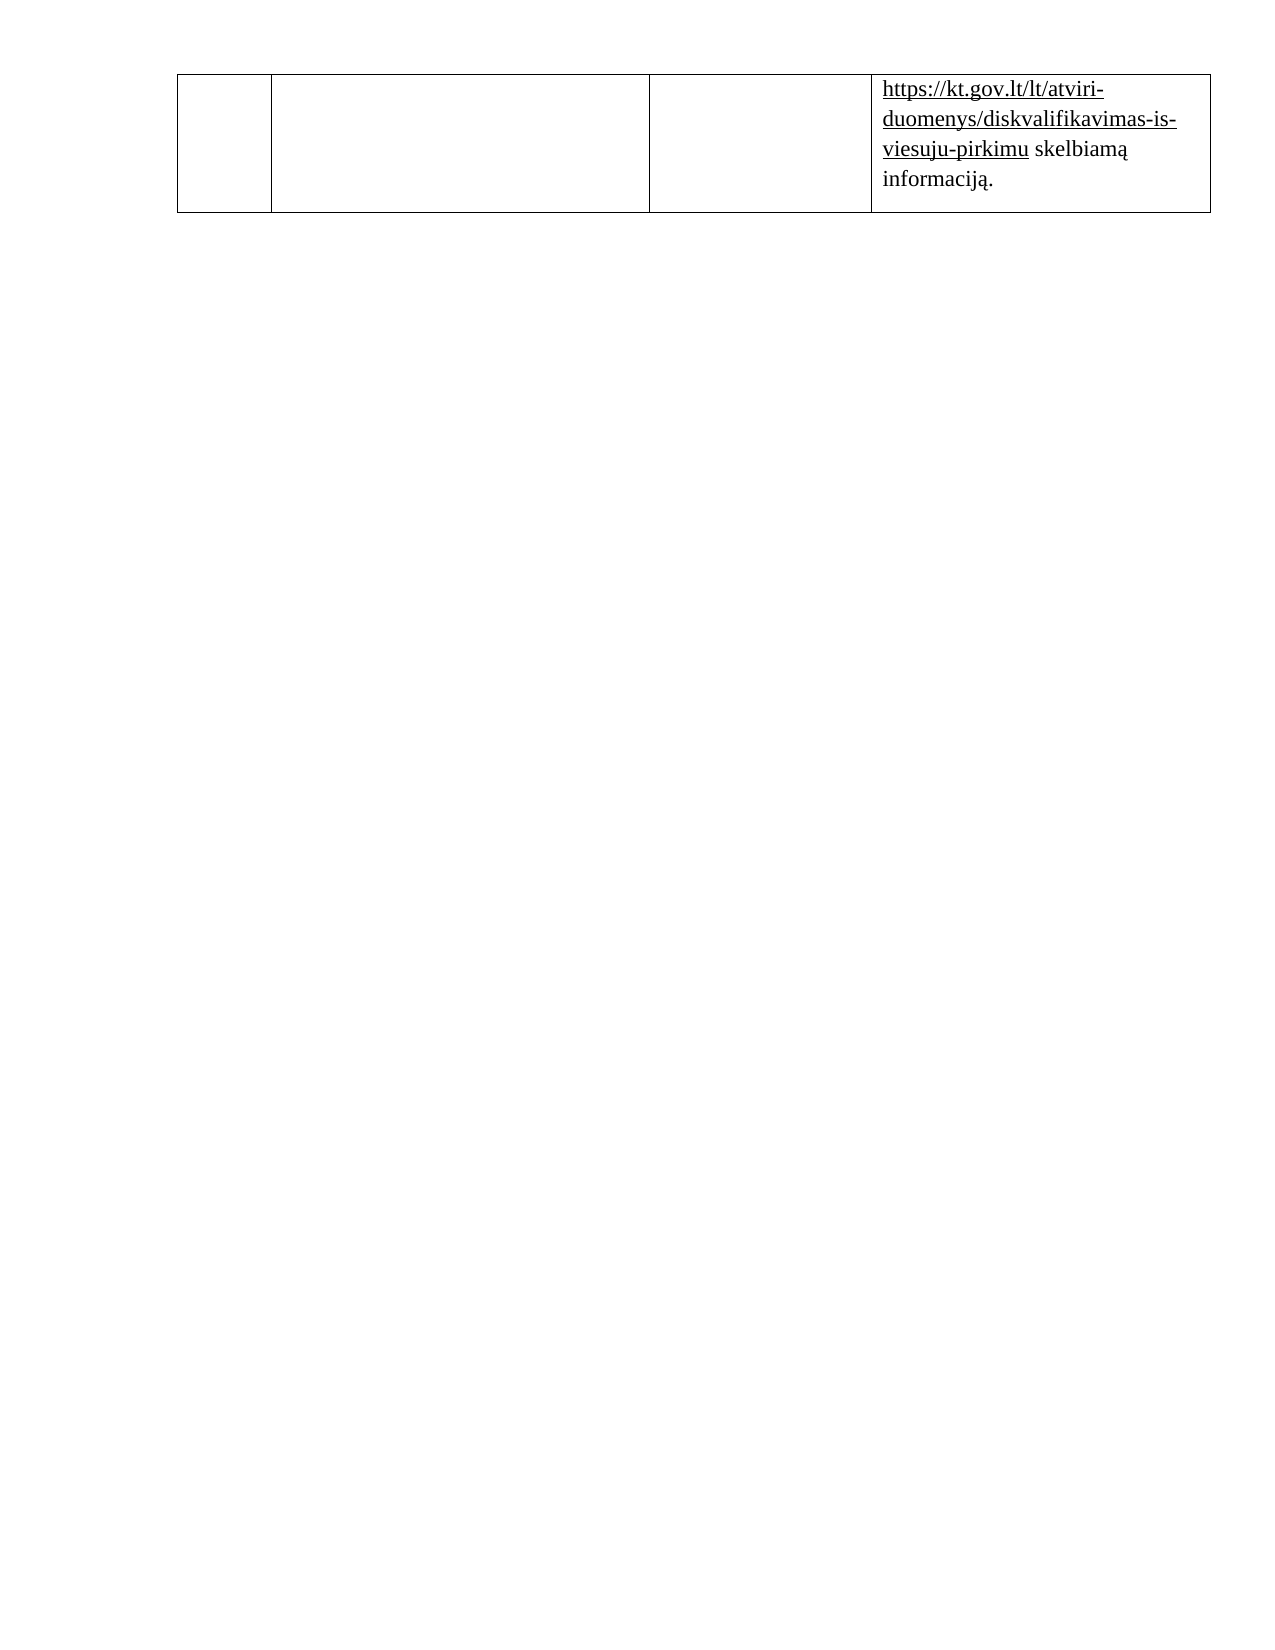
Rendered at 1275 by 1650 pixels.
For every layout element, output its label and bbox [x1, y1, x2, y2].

table_cell [650, 75, 871, 212]
table_cell [872, 75, 1210, 212]
table_cell [178, 75, 271, 212]
table_cell [272, 75, 649, 212]
